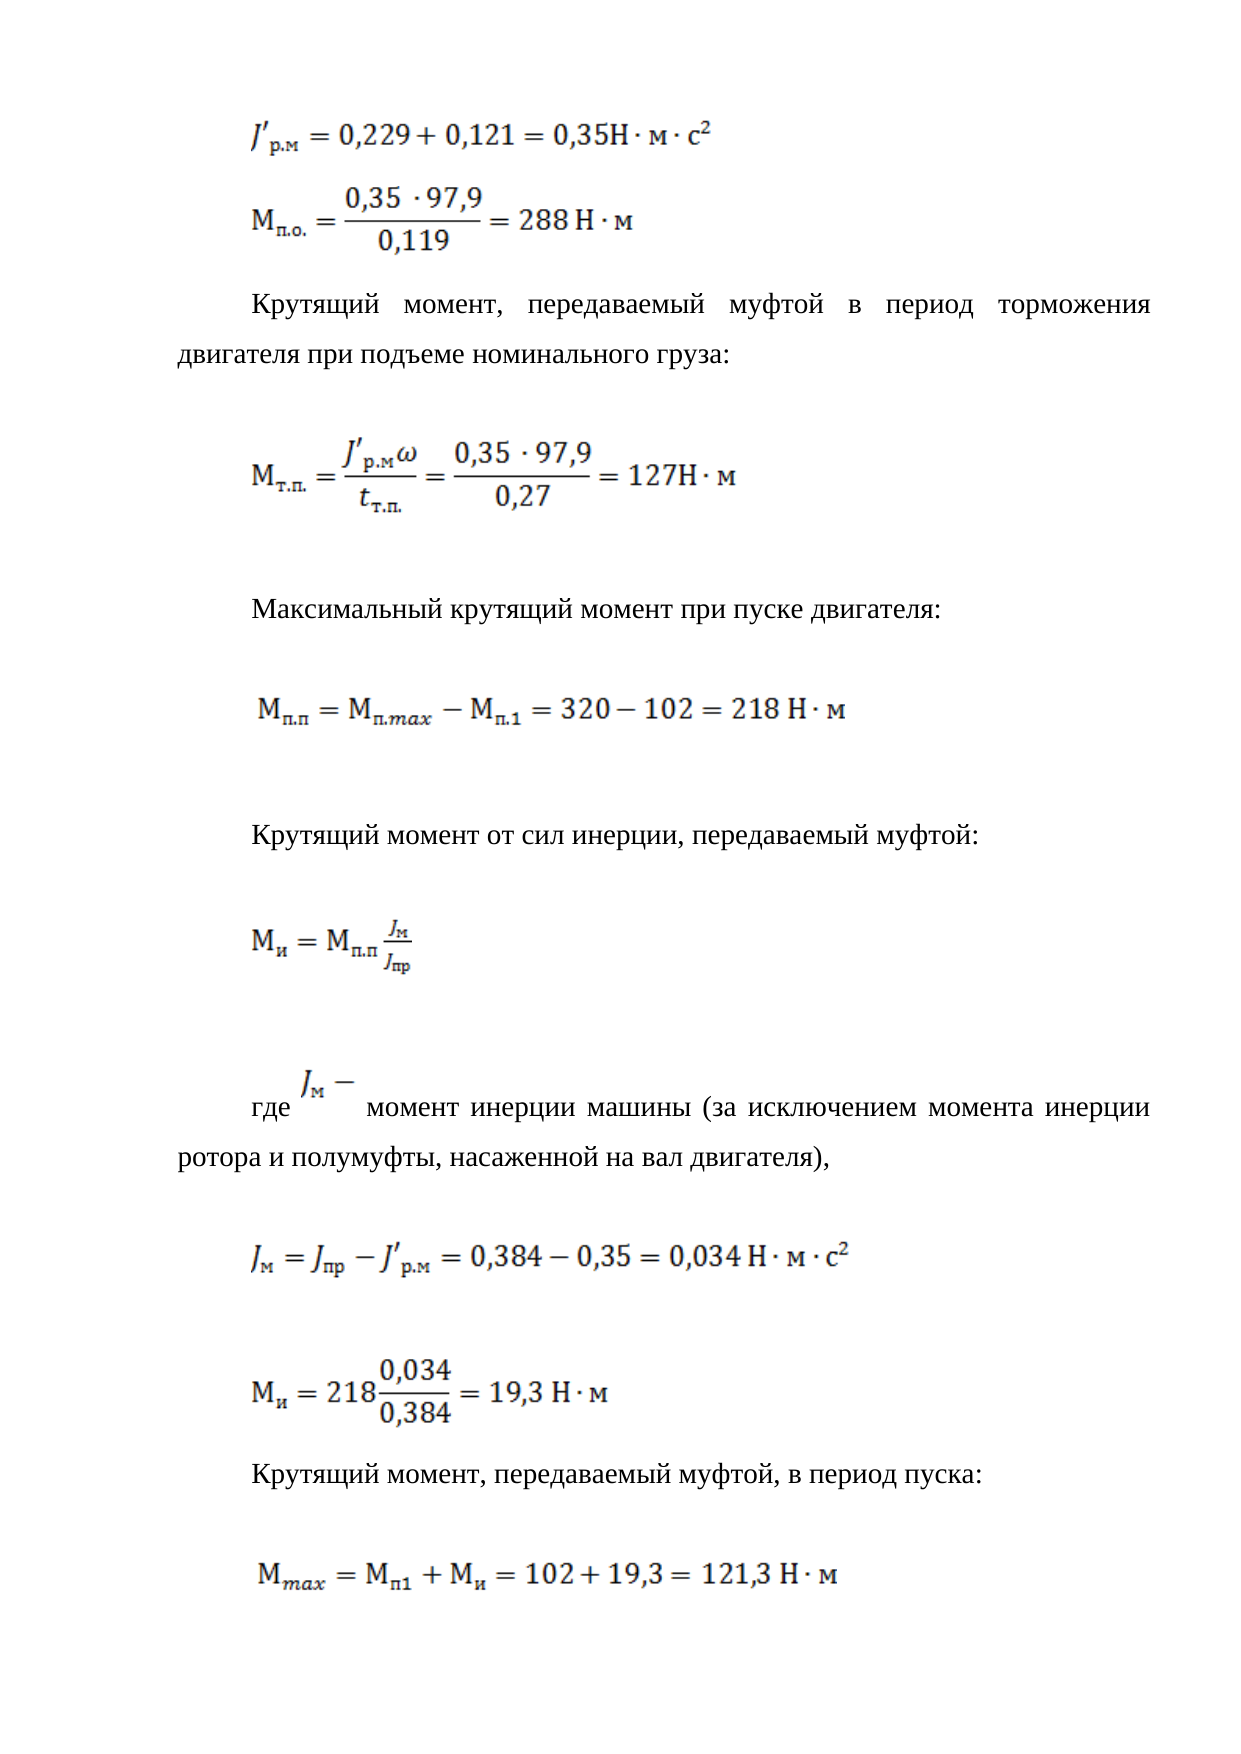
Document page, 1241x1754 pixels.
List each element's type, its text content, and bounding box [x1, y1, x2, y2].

picture [251, 1557, 837, 1609]
text Крутящий момент от сил инерции, передаваемый муфтой: [177, 817, 1152, 851]
text Максимальный крутящий момент при пуске двигателя: [177, 592, 1152, 625]
picture [251, 118, 714, 175]
picture [251, 1358, 609, 1445]
picture [301, 1064, 356, 1117]
picture [251, 692, 845, 744]
picture [251, 1239, 852, 1297]
picture [251, 436, 737, 530]
text где момент инерции машины (за исключением момента инерции ротора и полумуфты, насаженной на вал двигателя), [177, 1065, 1152, 1173]
picture [251, 917, 412, 992]
text Крутящий момент, передаваемый муфтой, в период пуска: [177, 1457, 1152, 1490]
text Крутящий момент, передаваемый муфтой в период торможения двигателя при подъеме номинального груза: [177, 286, 1152, 370]
picture [251, 186, 634, 274]
